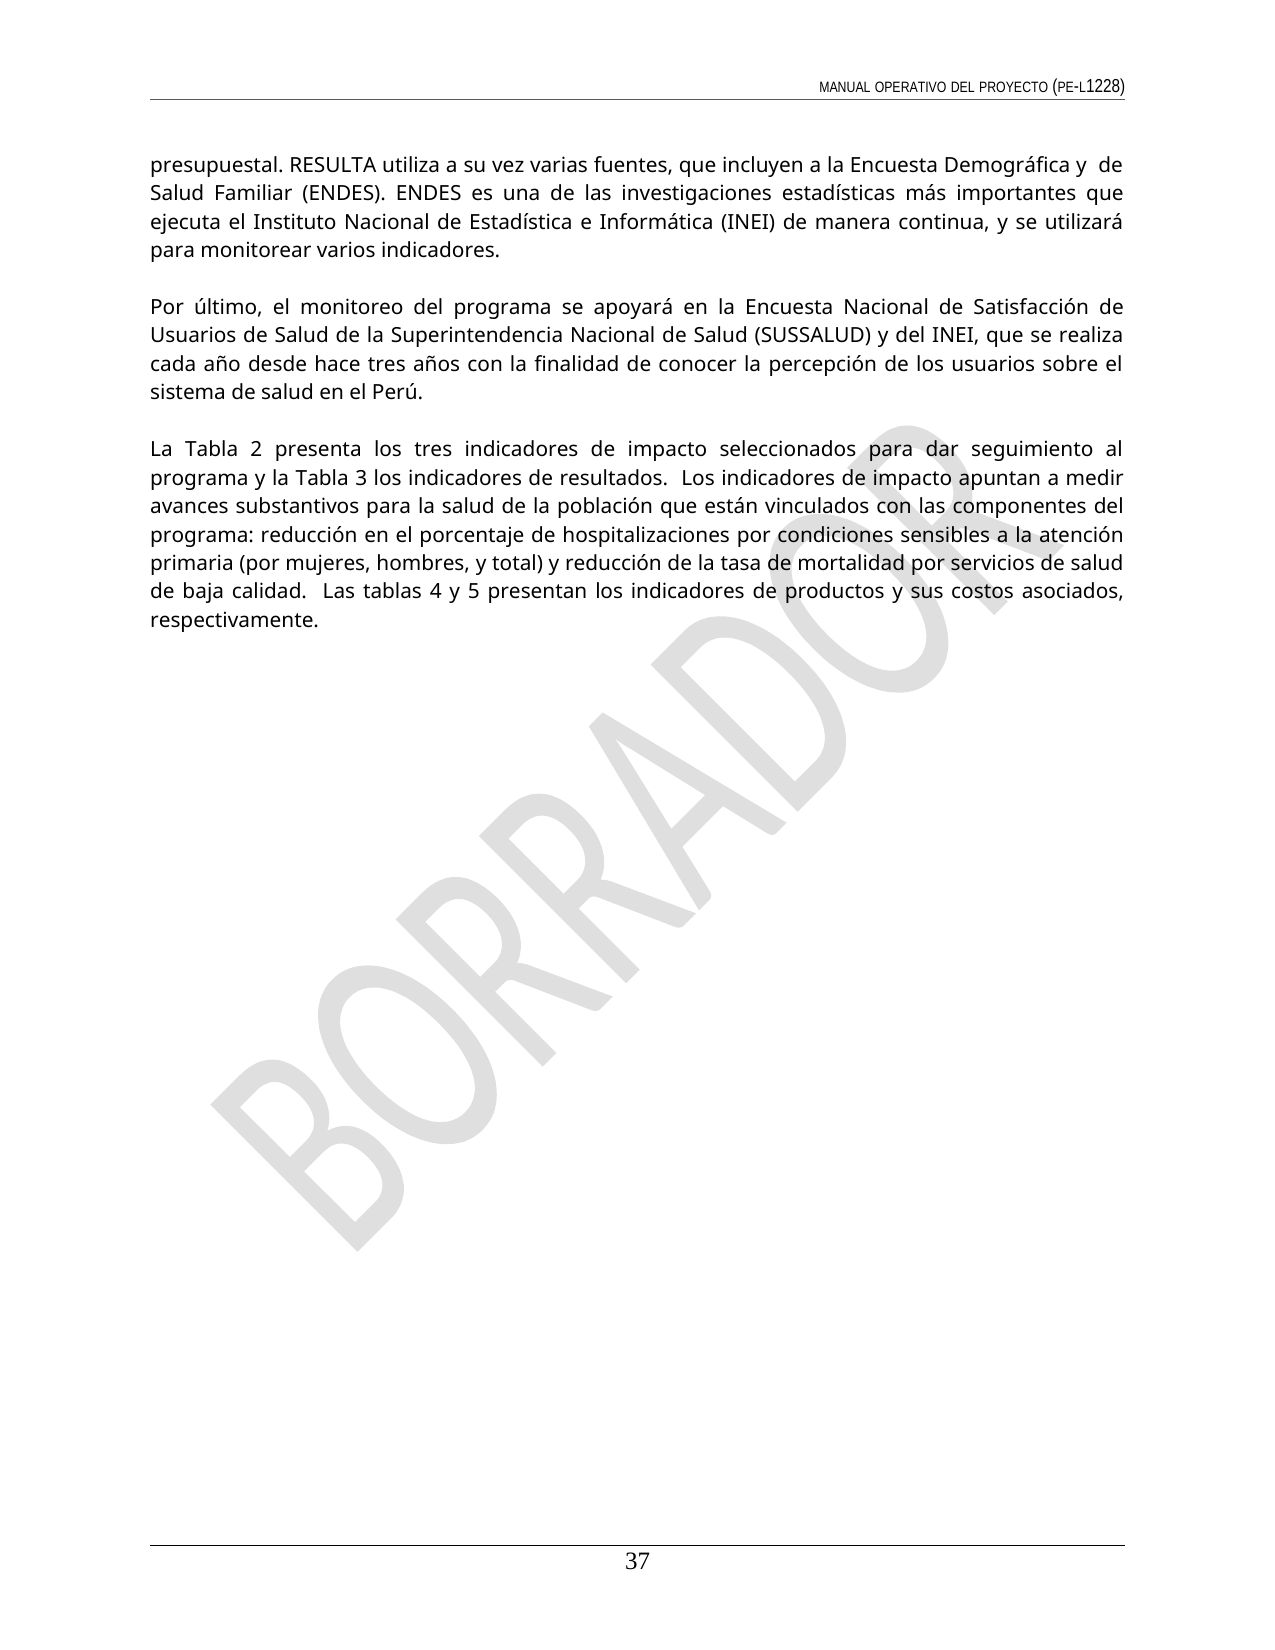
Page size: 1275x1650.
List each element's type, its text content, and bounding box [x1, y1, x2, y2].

text Por último, el monitoreo del programa se apoyará en la Encuesta Nacional de Satisfacción de Usuarios de Salud de la Superintendencia Nacional de Salud (SUSSALUD) y del INEI, que se realiza cada año desde hace tres años con la finalidad de conocer la percepción de los usuarios sobre el sistema de salud en el Perú. [150, 292, 1125, 406]
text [150, 150, 1125, 264]
text La Tabla 2 presenta los tres indicadores de impacto seleccionados para dar seguimiento al programa y la Tabla 3 los indicadores de resultados. Los indicadores de impacto apuntan a medir avances substantivos para la salud de la población que están vinculados con las componentes del programa: reducción en el porcentaje de hospitalizaciones por condiciones sensibles a la atención primaria (por mujeres, hombres, y total) y reducción de la tasa de mortalidad por servicios de salud de baja calidad. Las tablas 4 y 5 presentan los indicadores de productos y sus costos asociados, respectivamente. [150, 434, 1125, 633]
